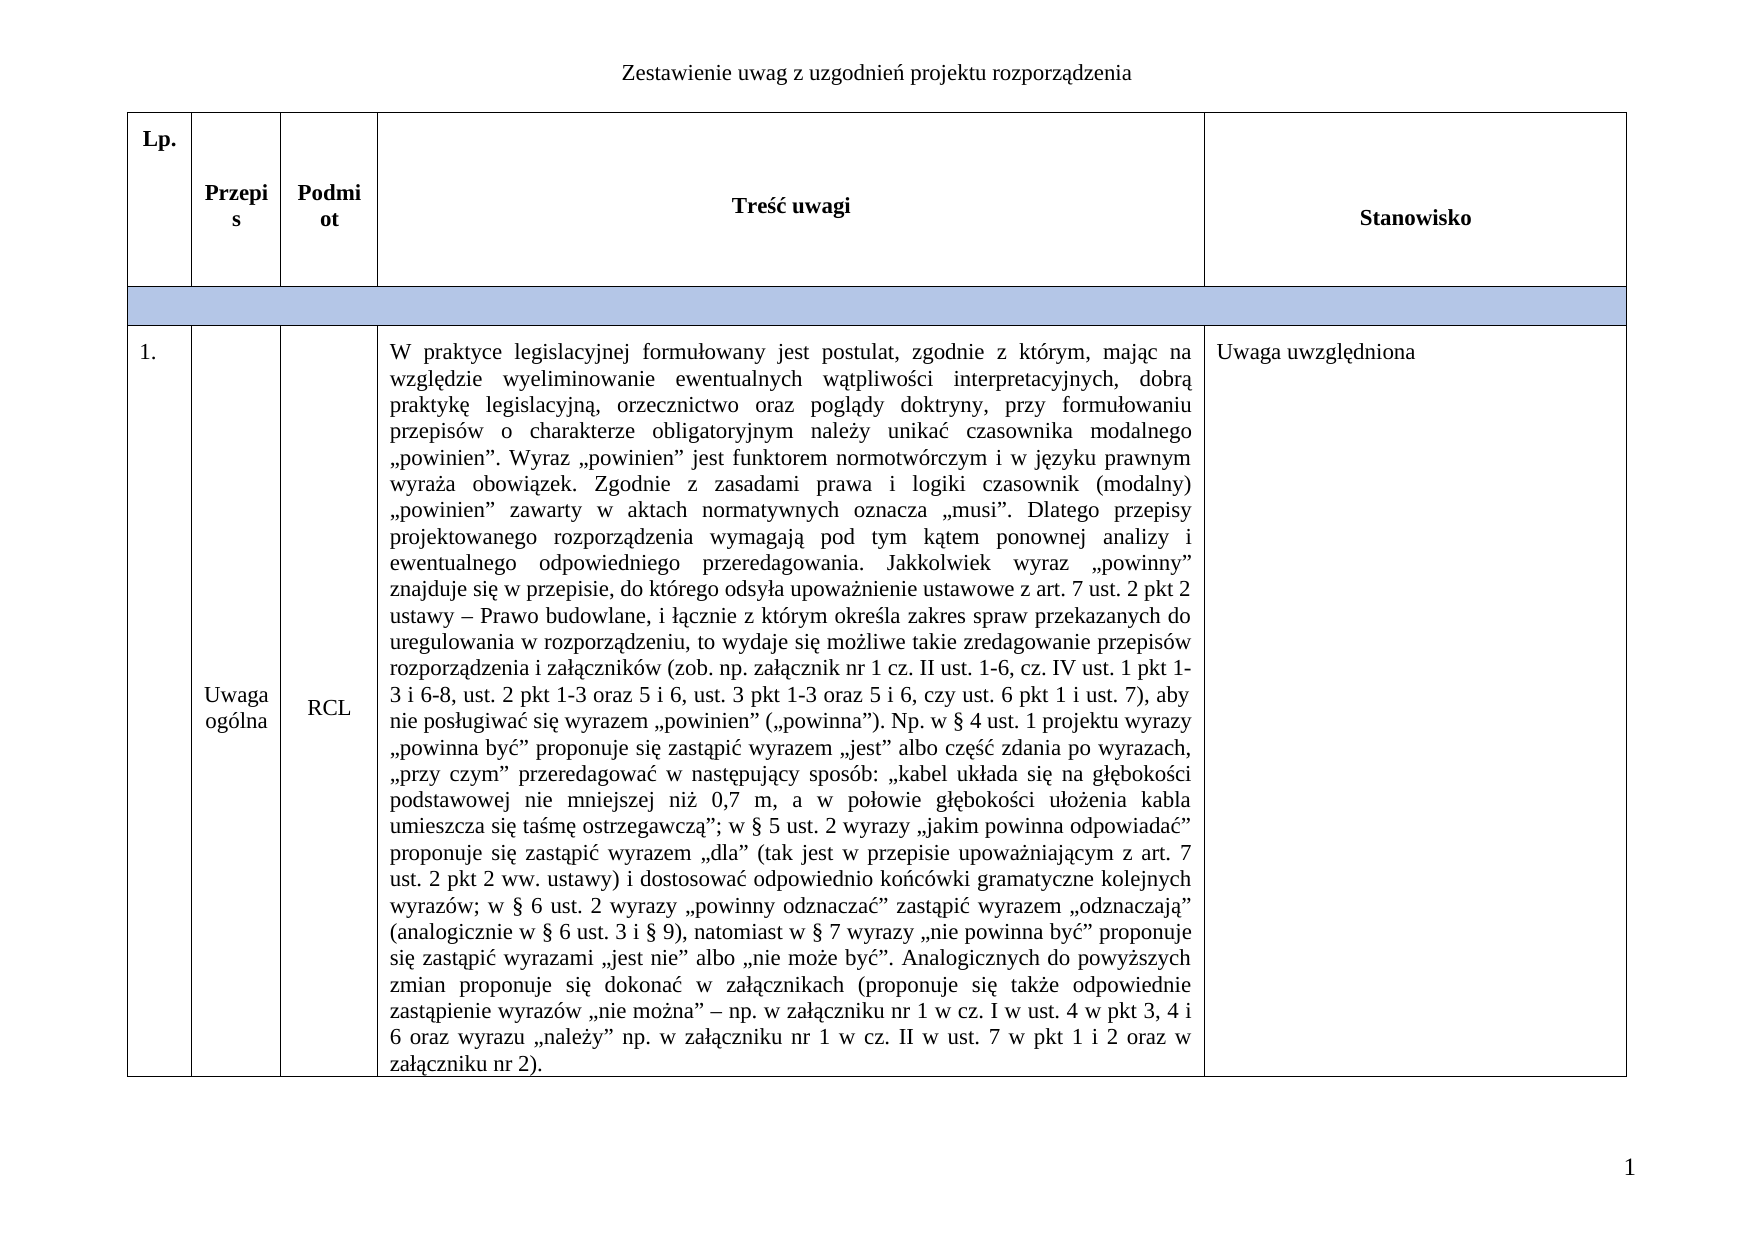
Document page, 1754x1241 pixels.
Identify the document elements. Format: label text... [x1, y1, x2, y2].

table_header Treść uwagi [378, 113, 1204, 286]
table_cell Uwaga uwzględniona [1205, 326, 1626, 1076]
table_cell Uwaga ogólna [192, 326, 280, 1076]
table_cell [128, 326, 191, 1076]
table_cell [128, 287, 1626, 325]
table_header Stanowisko [1205, 113, 1626, 286]
table_header Lp. [128, 113, 191, 286]
table_header Podmiot [281, 113, 377, 286]
text Zestawienie uwag z uzgodnień projektu rozporządzenia [118, 59, 1636, 85]
table_cell W praktyce legislacyjnej formułowany jest postulat, zgodnie z którym, mając na względzie wyeliminowanie ewentualnych wątpliwości interpretacyjnych, dobrą praktykę legislacyjną, orzecznictwo oraz poglądy doktryny, przy formułowaniu przepisów o charakterze obligatoryjnym należy unikać czasownika modalnego „powinien”. Wyraz „powinien” jest funktorem normotwórczym i w języku prawnym wyraża obowiązek. Zgodnie z zasadami prawa i logiki czasownik (modalny) „powinien” zawarty w aktach normatywnych oznacza „musi”. Dlatego przepisy projektowanego rozporządzenia wymagają pod tym kątem ponownej analizy i ewentualnego odpowiedniego przeredagowania. Jakkolwiek wyraz „powinny” znajduje się w przepisie, do którego odsyła upoważnienie ustawowe z art. 7 ust. 2 pkt 2 ustawy – Prawo budowlane, i łącznie z którym określa zakres spraw przekazanych do uregulowania w rozporządzeniu, to wydaje się możliwe takie zredagowanie przepisów rozporządzenia i załączników (zob. np. załącznik nr 1 cz. II ust. 1-6, cz. IV ust. 1 pkt 1-3 i 6-8, ust. 2 pkt 1-3 oraz 5 i 6, ust. 3 pkt 1-3 oraz 5 i 6, czy ust. 6 pkt 1 i ust. 7), aby nie posługiwać się wyrazem „powinien” („powinna”). Np. w § 4 ust. 1 projektu wyrazy „powinna być” proponuje się zastąpić wyrazem „jest” albo część zdania po wyrazach, „przy czym” przeredagować w następujący sposób: „kabel układa się na głębokości podstawowej nie mniejszej niż 0,7 m, a w połowie głębokości ułożenia kabla umieszcza się taśmę ostrzegawczą”; w § 5 ust. 2 wyrazy „jakim powinna odpowiadać” proponuje się zastąpić wyrazem „dla” (tak jest w przepisie upoważniającym z art. 7 ust. 2 pkt 2 ww. ustawy) i dostosować odpowiednio końcówki gramatyczne kolejnych wyrazów; w § 6 ust. 2 wyrazy „powinny odznaczać” zastąpić wyrazem „odznaczają” (analogicznie w § 6 ust. 3 i § 9), natomiast w § 7 wyrazy „nie powinna być” proponuje się zastąpić wyrazami „jest nie” albo „nie może być”. Analogicznych do powyższych zmian proponuje się dokonać w załącznikach (proponuje się także odpowiednie zastąpienie wyrazów „nie można” – np. w załączniku nr 1 w cz. I w ust. 4 w pkt 3, 4 i 6 oraz wyrazu „należy” np. w załączniku nr 1 w cz. II w ust. 7 w pkt 1 i 2 oraz w załączniku nr 2). [378, 326, 1204, 1076]
table_header Przepis [192, 113, 280, 286]
table_cell RCL [281, 326, 377, 1076]
